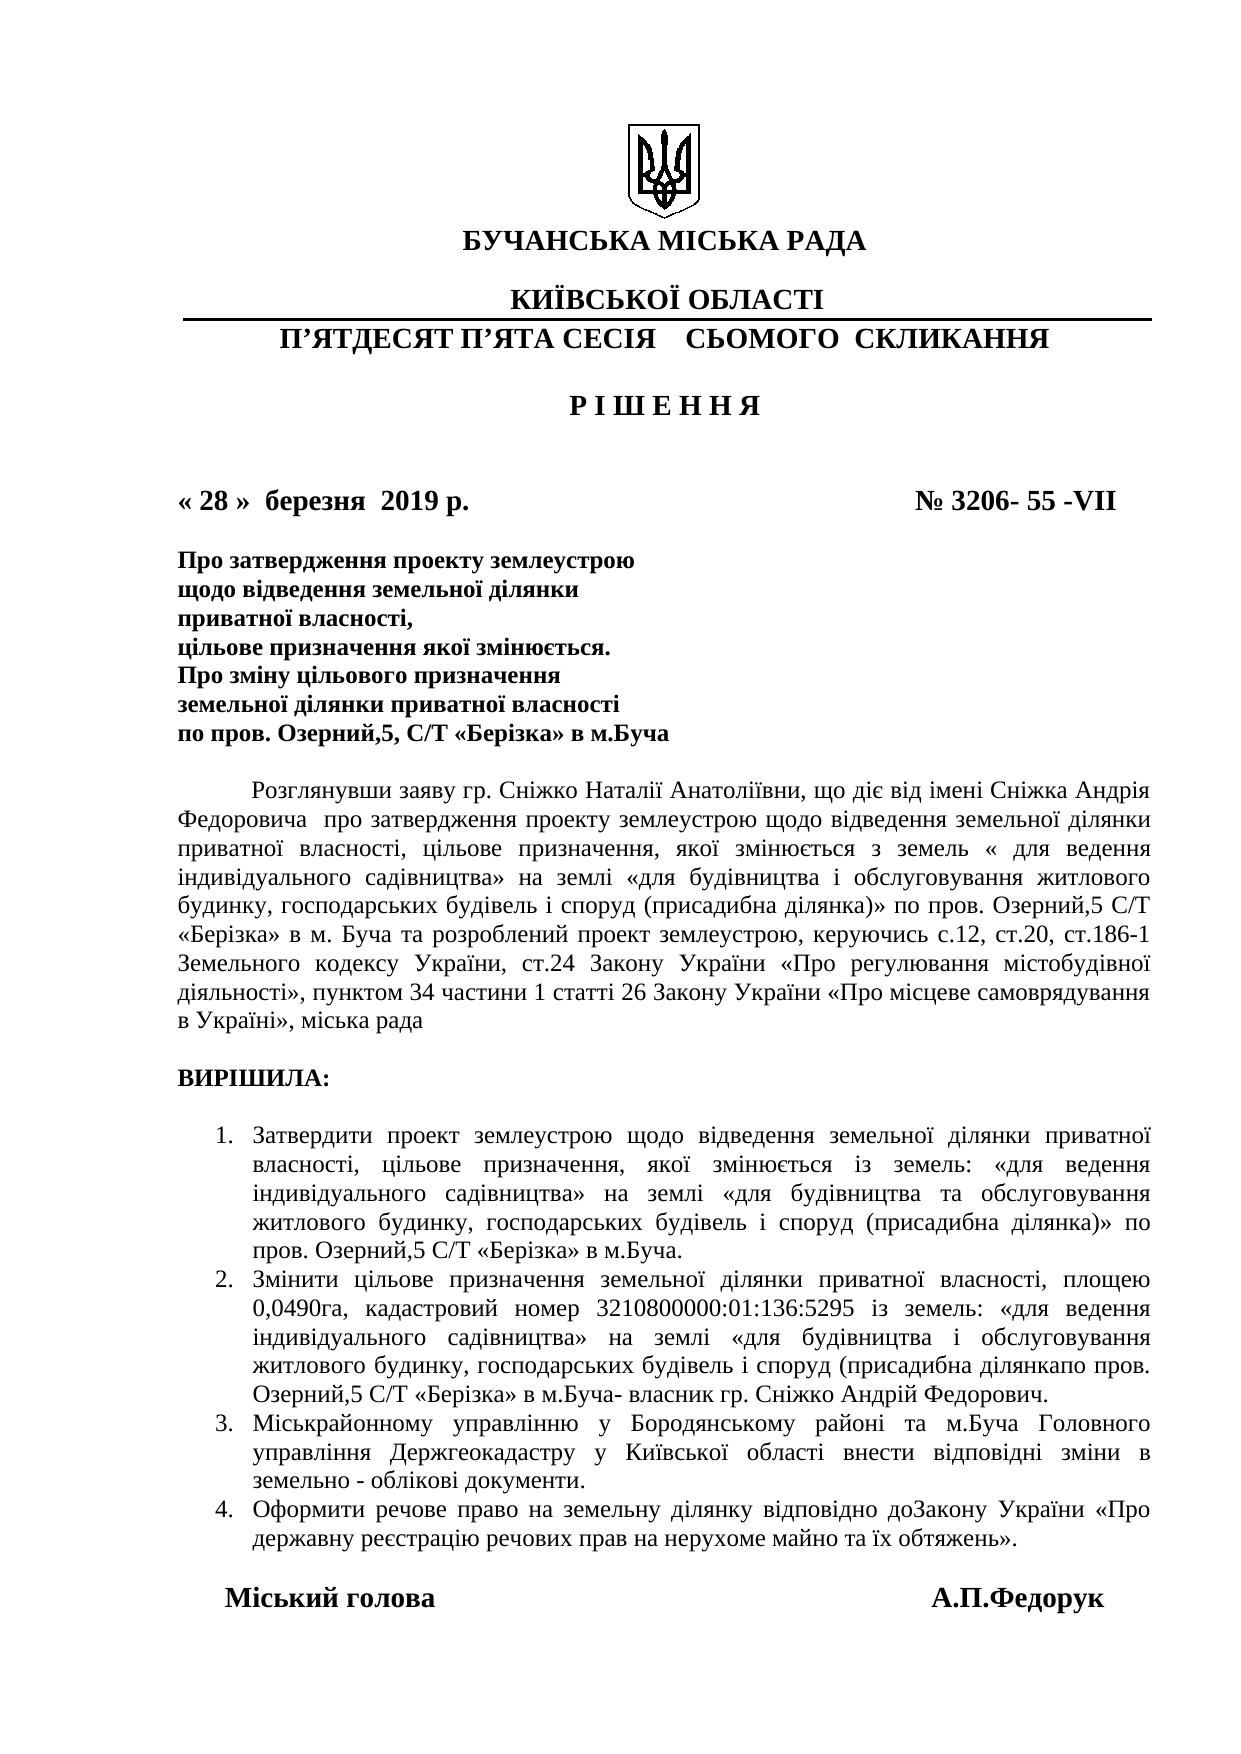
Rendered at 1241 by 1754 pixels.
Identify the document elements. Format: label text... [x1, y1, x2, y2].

text Розглянувши заяву гр. Сніжко Наталії Анатоліївни, що діє від імені Сніжка Андрія Федоровича про затвердження проекту землеустрою щодо відведення земельної ділянки приватної власності, цільове призначення, якої змінюється з земель « для ведення індивідуального садівництва» на землі «для будівництва і обслуговування житлового будинку, господарських будівель і споруд (присадибна ділянка)» по пров. Озерний,5 С/Т «Берізка» в м. Буча та розроблений проект землеустрою, керуючись с.12, ст.20, ст.186-1 Земельного кодексу України, ст.24 Закону України «Про регулювання містобудівної діяльності», пунктом 34 частини 1 статті 26 Закону України «Про місцеве самоврядування в Україні», міська рада [177, 776, 1152, 1034]
text Міський голова А.П.Федорук [177, 1581, 1152, 1614]
text по пров. Озерний,5, С/Т «Берізка» в м.Буча [177, 718, 1152, 747]
text приватної власності, [177, 603, 1152, 632]
list Змінити цільове призначення земельної ділянки приватної власності, площею 0,0490га, кадастровий номер 3210800000:01:136:5295 із земель: «для ведення індивідуального садівництва» на землі «для будівництва і обслуговування житлового будинку, господарських будівель і споруд (присадибна ділянкапо пров. Озерний,5 С/Т «Берізка» в м.Буча- власник гр. Сніжко Андрій Федорович. [215, 1264, 1152, 1408]
list Міськрайонному управлінню у Бородянському районі та м.Буча Головного управління Держгеокадастру у Київської області внести відповідні зміни в земельно - облікові документи. [215, 1408, 1152, 1494]
list Оформити речове право на земельну ділянку відповідно доЗакону України «Про державну реєстрацію речових прав на нерухоме майно та їх обтяжень». [215, 1494, 1152, 1552]
text Р І Ш Е Н Н Я [177, 388, 1152, 422]
text « 28 » березня 2019 р. № 3206- 55 -VІІ [177, 483, 1152, 517]
text ВИРІШИЛА: [177, 1063, 1152, 1092]
text Про зміну цільового призначення [177, 661, 1152, 689]
text БУЧАНСЬКА МІСЬКА РАДА [177, 223, 1152, 256]
text КИЇВСЬКОЇ ОБЛАСТІ [183, 282, 1152, 318]
text цільове призначення якої змінюється. [177, 632, 1152, 661]
text П’ЯТДЕСЯТ П’ЯТА СЕСІЯ СЬОМОГО СКЛИКАННЯ [177, 321, 1152, 354]
text земельної ділянки приватної власності [177, 689, 1152, 718]
text щодо відведення земельної ділянки [177, 574, 1152, 603]
text Про затвердження проекту землеустрою [177, 546, 1152, 574]
list Затвердити проект землеустрою щодо відведення земельної ділянки приватної власності, цільове призначення, якої змінюється із земель: «для ведення індивідуального садівництва» на землі «для будівництва та обслуговування житлового будинку, господарських будівель і споруд (присадибна ділянка)» по пров. Озерний,5 С/Т «Берізка» в м.Буча. [215, 1121, 1152, 1264]
